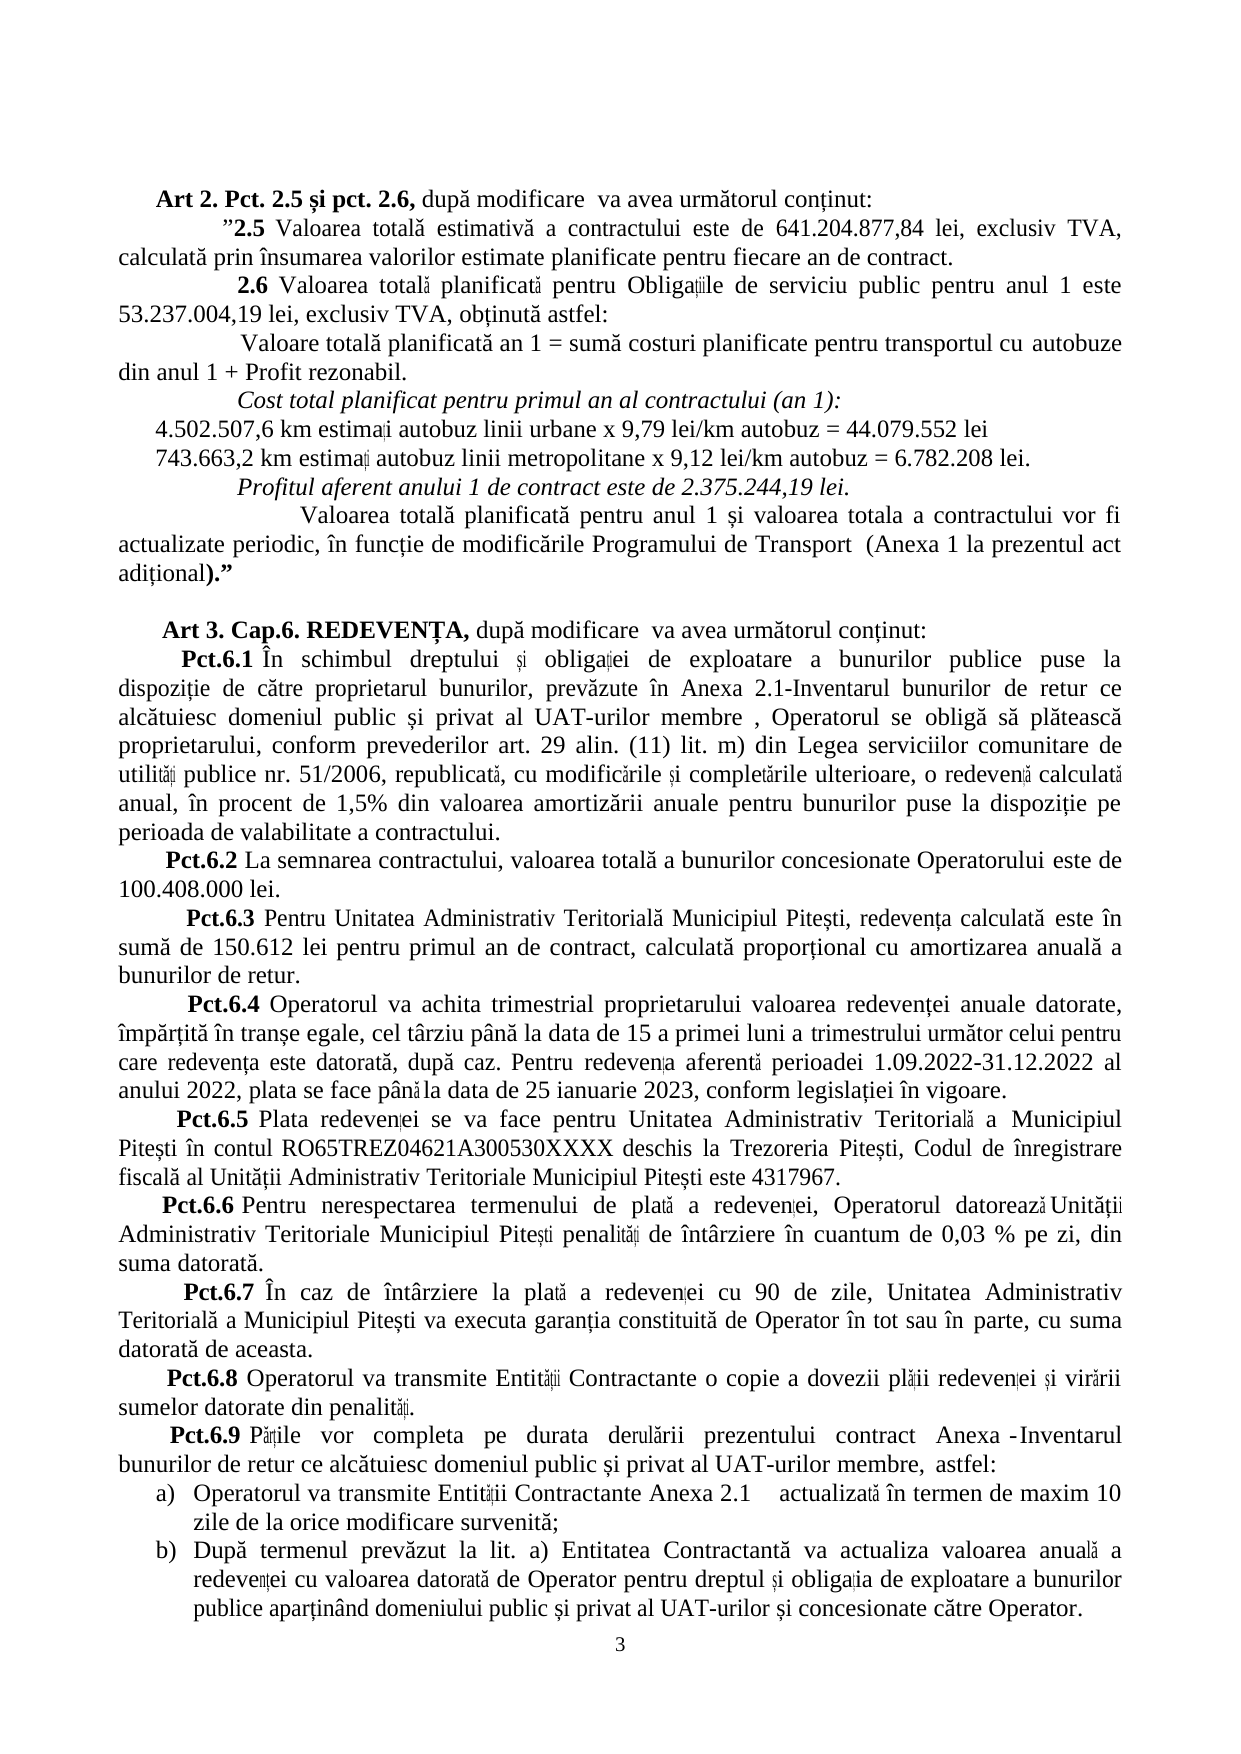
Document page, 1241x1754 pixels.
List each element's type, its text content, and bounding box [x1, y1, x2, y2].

text Pct.6.6 Pentru nerespectarea termenului de plată a redevenței, Operatorul datorează Unității Administrativ Teritoriale Municipiul Pitești penalități de întârziere în cuantum de 0,03 % pe zi, din suma datorată. [118, 1190, 1122, 1277]
text Pct.6.2 La semnarea contractului, valoarea totală a bunurilor concesionate Operatorului este de 100.408.000 lei. [118, 845, 1122, 903]
list După termenul prevăzut la lit. a) Entitatea Contractantă va actualiza valoarea anuală a redevenței cu valoarea datorată de Operator pentru dreptul și obligația de exploatare a bunurilor publice aparținând domeniului public și privat al UAT-urilor și concesionate către Operator. [156, 1535, 1122, 1622]
text Pct.6.8 Operatorul va transmite Entității Contractante o copie a dovezii plății redevenței și virării sumelor datorate din penalități. [118, 1363, 1122, 1420]
text Pct.6.7 În caz de întârziere la plată a redevenței cu 90 de zile, Unitatea Administrativ Teritorială a Municipiul Pitești va executa garanția constituită de Operator în tot sau în parte, cu suma datorată de aceasta. [118, 1277, 1122, 1363]
text Pct.6.3 Pentru Unitatea Administrativ Teritorială Municipiul Pitești, redevența calculată este în sumă de 150.612 lei pentru primul an de contract, calculată proporțional cu amortizarea anuală a bunurilor de retur. [118, 903, 1122, 989]
text Pct.6.5 Plata redevenței se va face pentru Unitatea Administrativ Teritorială a Municipiul Pitești în contul RO65TREZ04621A300530XXXX deschis la Trezoreria Pitești, Codul de înregistrare fiscală al Unității Administrativ Teritoriale Municipiul Pitești este 4317967. [118, 1104, 1122, 1190]
text Profitul aferent anului 1 de contract este de 2.375.244,19 lei. [118, 472, 1122, 500]
text 4.502.507,6 km estimați autobuz linii urbane x 9,79 lei/km autobuz = 44.079.552 lei [118, 414, 1122, 443]
text Pct.6.4 Operatorul va achita trimestrial proprietarului valoarea redevenței anuale datorate, împărțită în tranșe egale, cel târziu până la data de 15 a primei luni a trimestrului următor celui pentru care redevența este datorată, după caz. Pentru redevența aferentă perioadei 1.09.2022-31.12.2022 al anului 2022, plata se face până la data de 25 ianuarie 2023, conform legislației în vigoare. [118, 989, 1122, 1104]
text ”2.5 Valoarea totalǎ estimativă a contractului este de 641.204.877,84 lei, exclusiv TVA, calculată prin însumarea valorilor estimate planificate pentru fiecare an de contract. [118, 213, 1122, 270]
text 743.663,2 km estimați autobuz linii metropolitane x 9,12 lei/km autobuz = 6.782.208 lei. [118, 443, 1122, 472]
text Pct.6.1 În schimbul dreptului și obligației de exploatare a bunurilor publice puse la dispoziție de către proprietarul bunurilor, prevăzute în Anexa 2.1-Inventarul bunurilor de retur ce alcătuiesc domeniul public și privat al UAT-urilor membre , Operatorul se obligă să plătească proprietarului, conform prevederilor art. 29 alin. (11) lit. m) din Legea serviciilor comunitare de utilități publice nr. 51/2006, republicată, cu modificările și completările ulterioare, o redevență calculată anual, în procent de 1,5% din valoarea amortizării anuale pentru bunurilor puse la dispoziție pe perioada de valabilitate a contractului. [118, 644, 1122, 845]
text Pct.6.9 Părțile vor completa pe durata derulării prezentului contract Anexa -Inventarul bunurilor de retur ce alcătuiesc domeniul public și privat al UAT-urilor membre, astfel: [118, 1420, 1122, 1478]
text 2.6 Valoarea totală planificată pentru Obligațiile de serviciu public pentru anul 1 este 53.237.004,19 lei, exclusiv TVA, obținută astfel: [118, 270, 1122, 328]
list Operatorul va transmite Entității Contractante Anexa 2.1 actualizată în termen de maxim 10 zile de la orice modificare survenită; [156, 1478, 1122, 1535]
text Valoare totală planificată an 1 = sumă costuri planificate pentru transportul cu autobuze din anul 1 + Profit rezonabil. [118, 328, 1122, 385]
text Art 2. Pct. 2.5 și pct. 2.6, după modificare va avea următorul conținut: [118, 184, 1122, 213]
text Cost total planificat pentru primul an al contractului (an 1): [118, 385, 1122, 414]
text Valoarea totală planificată pentru anul 1 și valoarea totala a contractului vor fi actualizate periodic, în funcție de modificările Programului de Transport (Anexa 1 la prezentul act adițional).” [118, 500, 1122, 587]
text Art 3. Cap.6. REDEVENȚA, după modificare va avea următorul conținut: [118, 615, 1122, 644]
